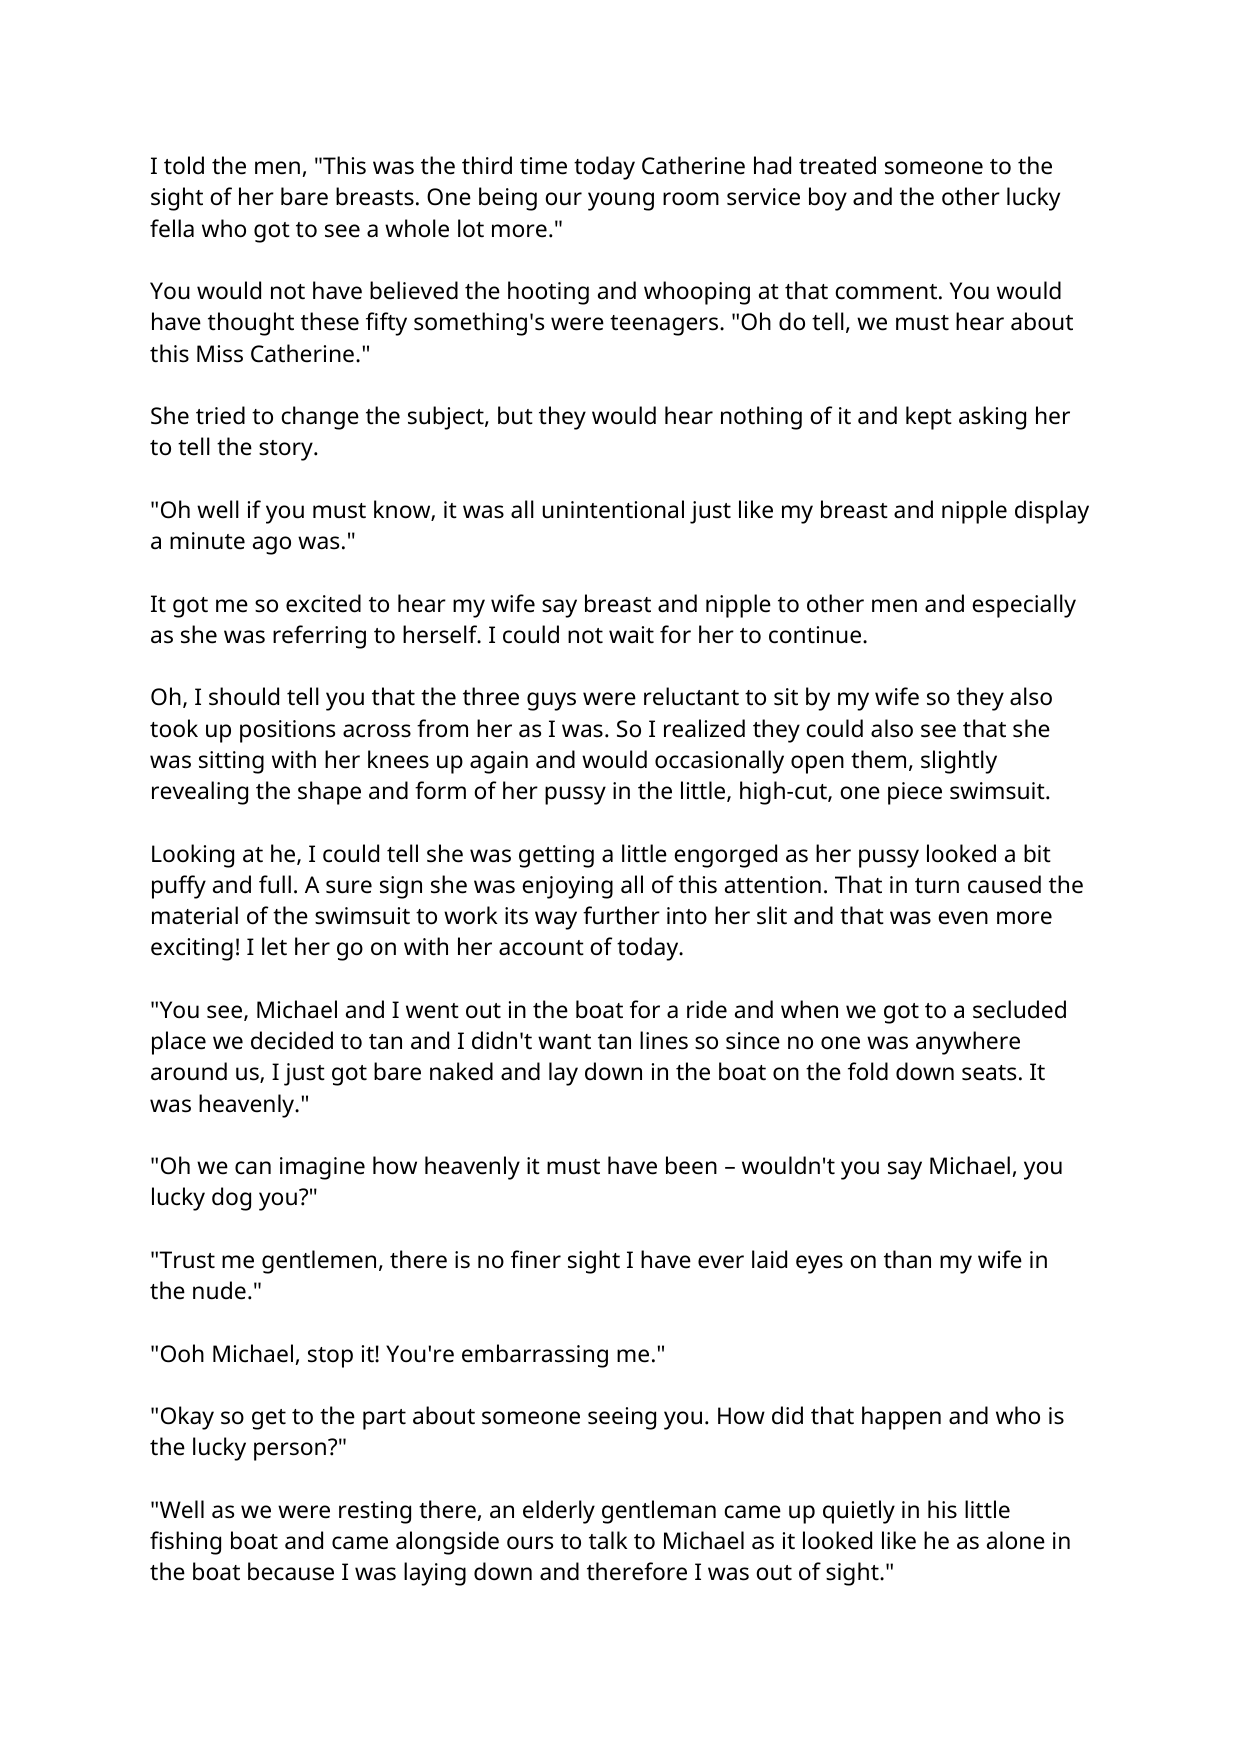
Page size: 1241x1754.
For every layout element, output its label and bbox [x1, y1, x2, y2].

text [150, 150, 1090, 1587]
